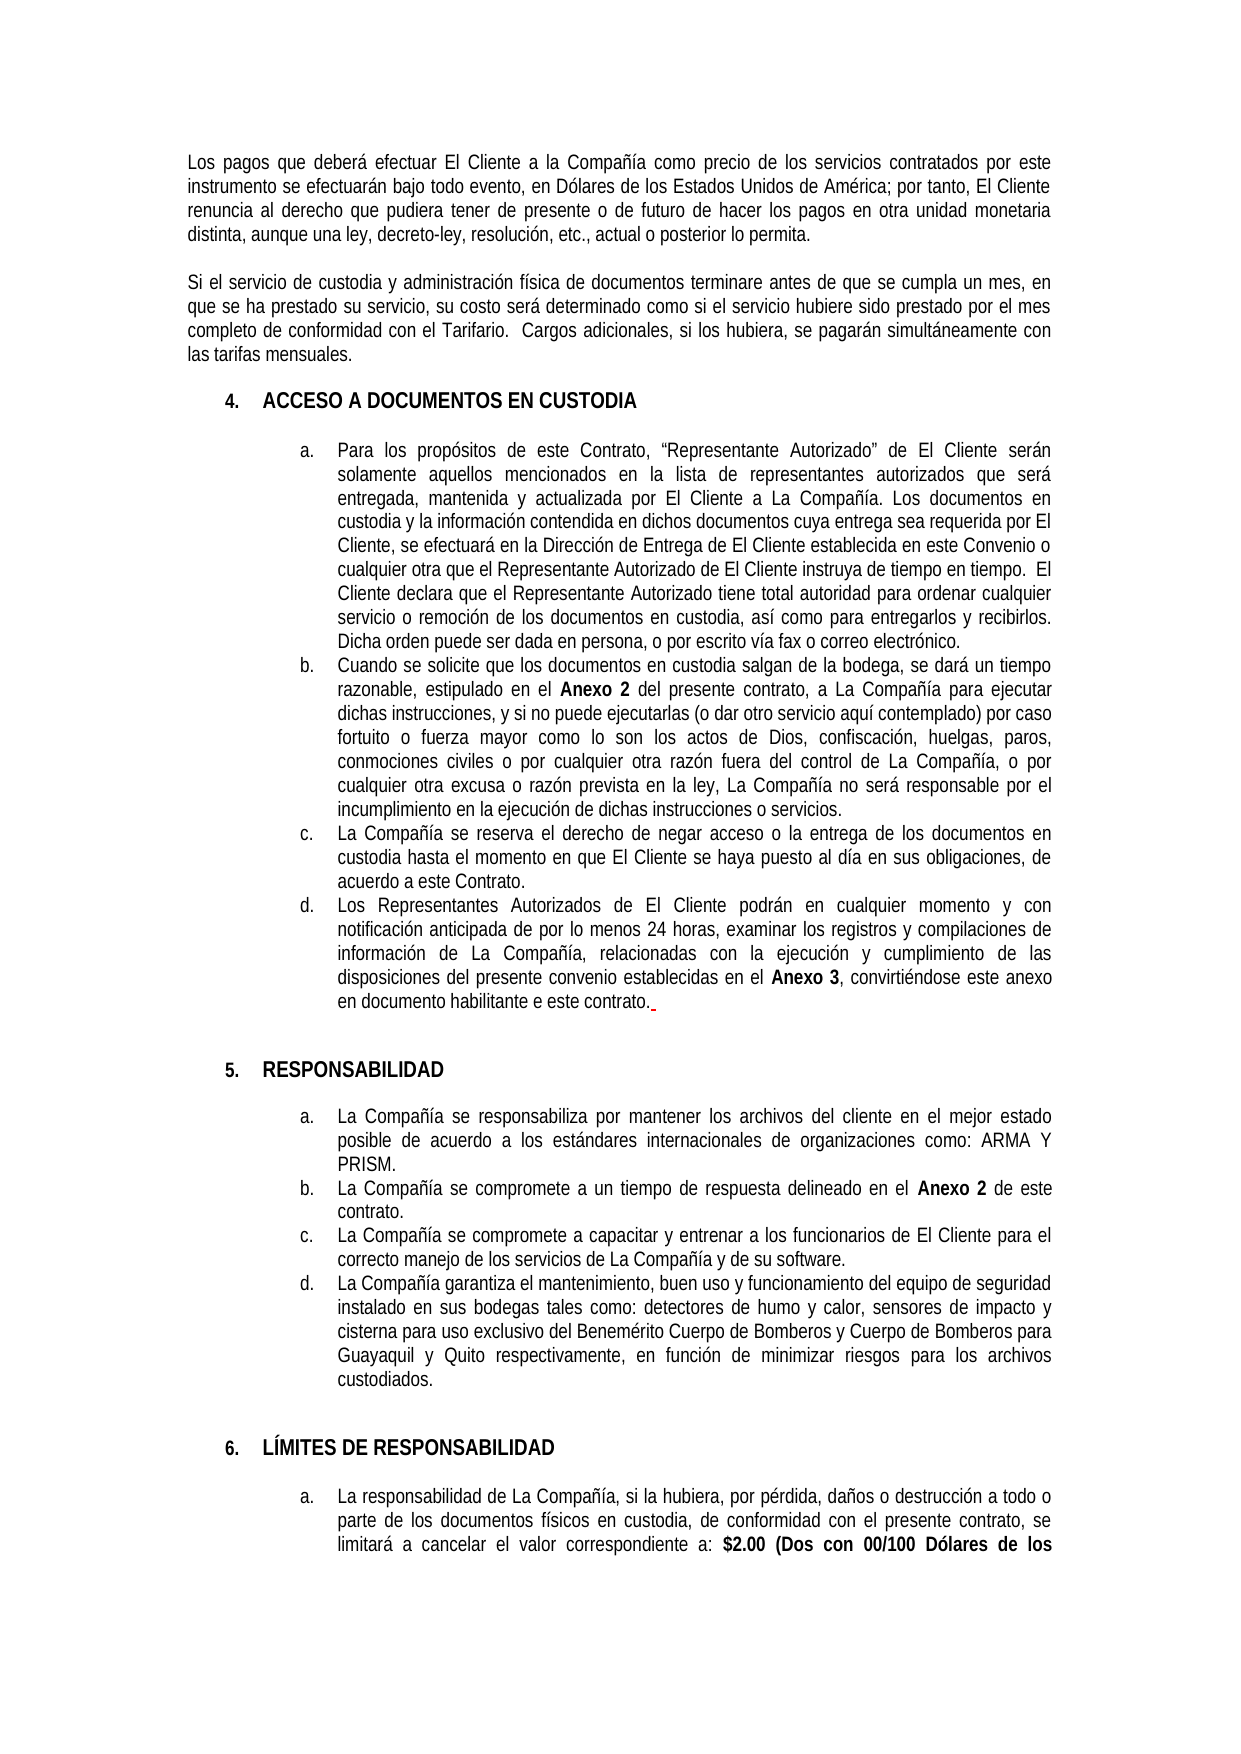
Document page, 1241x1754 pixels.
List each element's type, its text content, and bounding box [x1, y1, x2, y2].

list RESPONSABILIDAD [225, 1056, 1053, 1082]
text Los pagos que deberá efectuar El Cliente a la Compañía como precio de los servicios contratados por este instrumento se efectuarán bajo todo evento, en Dólares de los Estados Unidos de América; por tanto, El Cliente renuncia al derecho que pudiera tener de presente o de futuro de hacer los pagos en otra unidad monetaria distinta, aunque una ley, decreto-ley, resolución, etc., actual o posterior lo permita. [187, 150, 1053, 246]
list La Compañía se responsabiliza por mantener los archivos del cliente en el mejor estado posible de acuerdo a los estándares internacionales de organizaciones como: ARMA Y PRISM. [300, 1103, 1053, 1175]
list Los Representantes Autorizados de El Cliente podrán en cualquier momento y con notificación anticipada de por lo menos 24 horas, examinar los registros y compilaciones de información de La Compañía, relacionadas con la ejecución y cumplimiento de las disposiciones del presente convenio establecidas en el Anexo 3, convirtiéndose este anexo en documento habilitante e este contrato. [300, 893, 1053, 1012]
list LÍMITES DE RESPONSABILIDAD [225, 1434, 1053, 1461]
list Cuando se solicite que los documentos en custodia salgan de la bodega, se dará un tiempo razonable, estipulado en el Anexo 2 del presente contrato, a La Compañía para ejecutar dichas instrucciones, y si no puede ejecutarlas (o dar otro servicio aquí contemplado) por caso fortuito o fuerza mayor como lo son los actos de Dios, confiscación, huelgas, paros, conmociones civiles o por cualquier otra razón fuera del control de La Compañía, o por cualquier otra excusa o razón prevista en la ley, La Compañía no será responsable por el incumplimiento en la ejecución de dichas instrucciones o servicios. [300, 653, 1053, 821]
list La Compañía se reserva el derecho de negar acceso o la entrega de los documentos en custodia hasta el momento en que El Cliente se haya puesto al día en sus obligaciones, de acuerdo a este Contrato. [300, 821, 1053, 893]
list La Compañía se compromete a capacitar y entrenar a los funcionarios de El Cliente para el correcto manejo de los servicios de La Compañía y de su software. [300, 1223, 1053, 1271]
list Para los propósitos de este Contrato, “Representante Autorizado” de El Cliente serán solamente aquellos mencionados en la lista de representantes autorizados que será entregada, mantenida y actualizada por El Cliente a La Compañía. Los documentos en custodia y la información contendida en dichos documentos cuya entrega sea requerida por El Cliente, se efectuará en la Dirección de Entrega de El Cliente establecida en este Convenio o cualquier otra que el Representante Autorizado de El Cliente instruya de tiempo en tiempo. El Cliente declara que el Representante Autorizado tiene total autoridad para ordenar cualquier servicio o remoción de los documentos en custodia, así como para entregarlos y recibirlos. Dicha orden puede ser dada en persona, o por escrito vía fax o correo electrónico. [300, 437, 1053, 653]
list ACCESO A DOCUMENTOS EN CUSTODIA [225, 387, 1053, 413]
list La Compañía garantiza el mantenimiento, buen uso y funcionamiento del equipo de seguridad instalado en sus bodegas tales como: detectores de humo y calor, sensores de impacto y cisterna para uso exclusivo del Benemérito Cuerpo de Bomberos y Cuerpo de Bomberos para Guayaquil y Quito respectivamente, en función de minimizar riesgos para los archivos custodiados. [300, 1271, 1053, 1391]
text Si el servicio de custodia y administración física de documentos terminare antes de que se cumpla un mes, en que se ha prestado su servicio, su costo será determinado como si el servicio hubiere sido prestado por el mes completo de conformidad con el Tarifario. Cargos adicionales, si los hubiera, se pagarán simultáneamente con las tarifas mensuales. [187, 270, 1053, 366]
list La Compañía se compromete a un tiempo de respuesta delineado en el Anexo 2 de este contrato. [300, 1175, 1053, 1223]
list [300, 1484, 1053, 1556]
